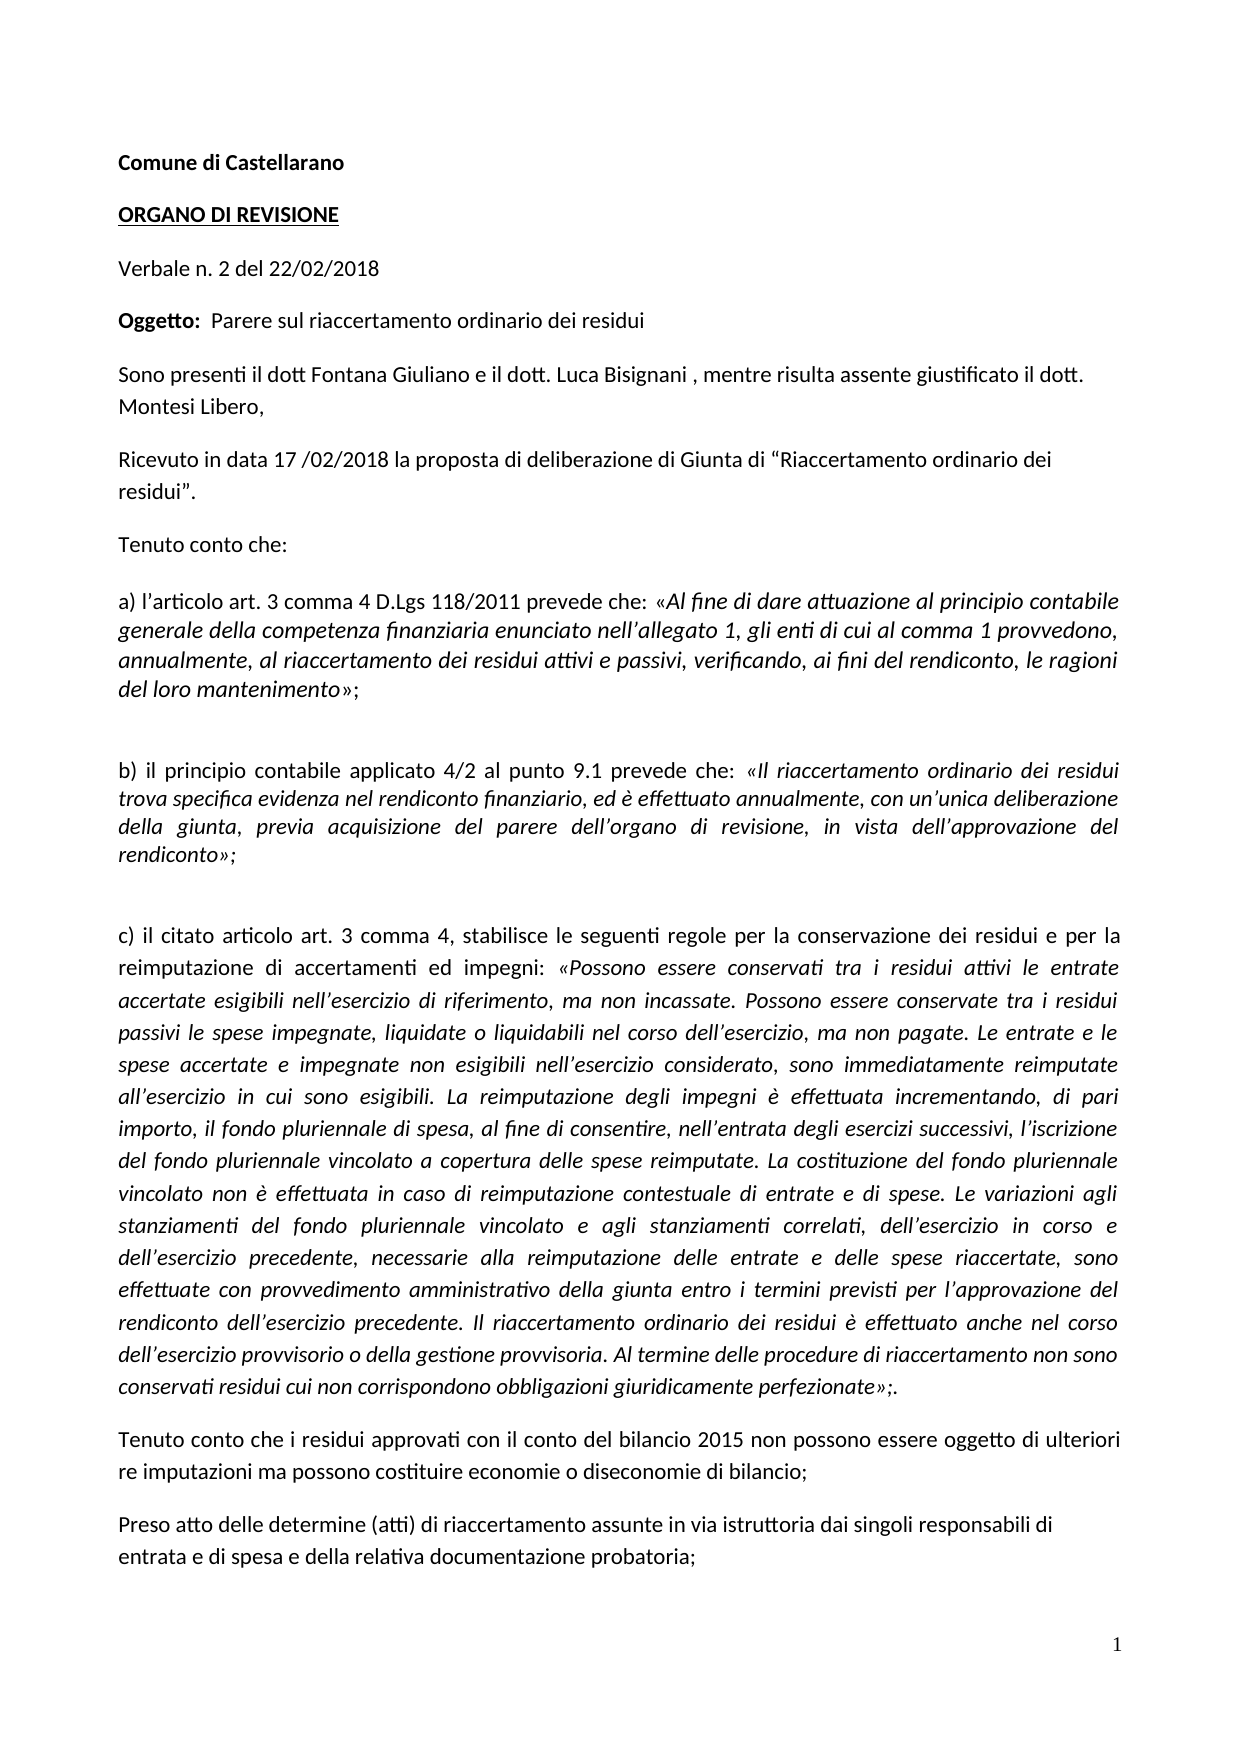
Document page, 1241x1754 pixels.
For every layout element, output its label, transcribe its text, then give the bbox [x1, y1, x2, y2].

text Tenuto conto che: [118, 530, 1122, 558]
text a) l’articolo art. 3 comma 4 D.Lgs 118/2011 prevede che: «Al fine di dare attuazione al principio contabile generale della competenza finanziaria enunciato nell’allegato 1, gli enti di cui al comma 1 provvedono, annualmente, al riaccertamento dei residui attivi e passivi, verificando, ai fini del rendiconto, le ragioni del loro mantenimento»; [118, 586, 1122, 703]
text Sono presenti il dott Fontana Giuliano e il dott. Luca Bisignani , mentre risulta assente giustificato il dott. Montesi Libero, [118, 360, 1122, 420]
text Verbale n. 2 del 22/02/2018 [118, 254, 1122, 282]
text c) il citato articolo art. 3 comma 4, stabilisce le seguenti regole per la conservazione dei residui e per la reimputazione di accertamenti ed impegni: «Possono essere conservati tra i residui attivi le entrate accertate esigibili nell’esercizio di riferimento, ma non incassate. Possono essere conservate tra i residui passivi le spese impegnate, liquidate o liquidabili nel corso dell’esercizio, ma non pagate. Le entrate e le spese accertate e impegnate non esigibili nell’esercizio considerato, sono immediatamente reimputate all’esercizio in cui sono esigibili. La reimputazione degli impegni è effettuata incrementando, di pari importo, il fondo pluriennale di spesa, al fine di consentire, nell’entrata degli esercizi successivi, l’iscrizione del fondo pluriennale vincolato a copertura delle spese reimputate. La costituzione del fondo pluriennale vincolato non è effettuata in caso di reimputazione contestuale di entrate e di spese. Le variazioni agli stanziamenti del fondo pluriennale vincolato e agli stanziamenti correlati, dell’esercizio in corso e dell’esercizio precedente, necessarie alla reimputazione delle entrate e delle spese riaccertate, sono effettuate con provvedimento amministrativo della giunta entro i termini previsti per l’approvazione del rendiconto dell’esercizio precedente. Il riaccertamento ordinario dei residui è effettuato anche nel corso dell’esercizio provvisorio o della gestione provvisoria. Al termine delle procedure di riaccertamento non sono conservati residui cui non corrispondono obbligazioni giuridicamente perfezionate»;. [118, 921, 1122, 1400]
text ORGANO DI REVISIONE [118, 201, 1122, 229]
text Tenuto conto che i residui approvati con il conto del bilancio 2015 non possono essere oggetto di ulteriori re imputazioni ma possono costituire economie o diseconomie di bilancio; [118, 1425, 1122, 1485]
text Comune di Castellarano [118, 148, 1122, 176]
text b) il principio contabile applicato 4/2 al punto 9.1 prevede che: «Il riaccertamento ordinario dei residui trova specifica evidenza nel rendiconto finanziario, ed è effettuato annualmente, con un’unica deliberazione della giunta, previa acquisizione del parere dell’organo di revisione, in vista dell’approvazione del rendiconto»; [118, 756, 1122, 868]
text Ricevuto in data 17 /02/2018 la proposta di deliberazione di Giunta di “Riaccertamento ordinario dei residui”. [118, 445, 1122, 505]
text Oggetto: Parere sul riaccertamento ordinario dei residui [118, 307, 1122, 335]
text Preso atto delle determine (atti) di riaccertamento assunte in via istruttoria dai singoli responsabili di entrata e di spesa e della relativa documentazione probatoria; [118, 1510, 1122, 1570]
